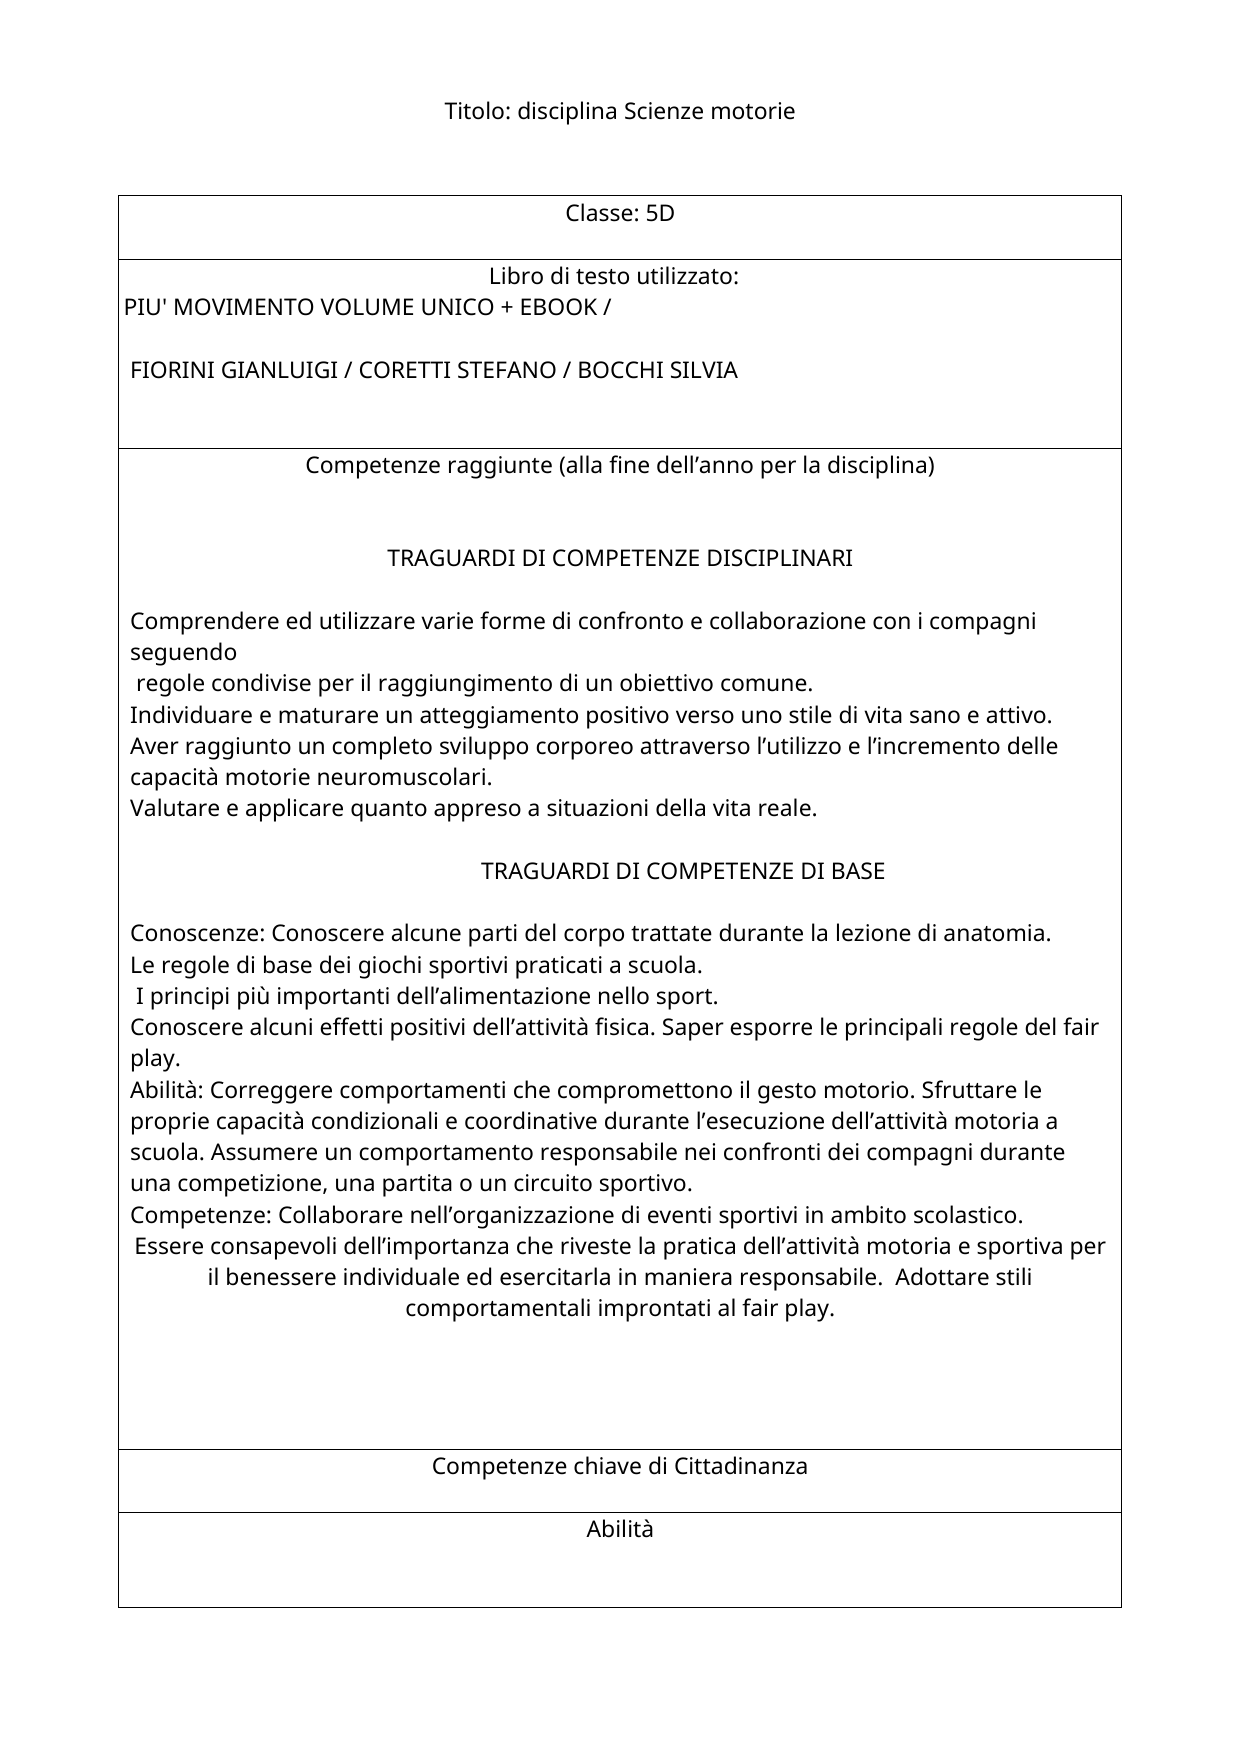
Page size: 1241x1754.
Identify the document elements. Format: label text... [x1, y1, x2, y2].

table_header Classe: 5D [119, 196, 1121, 259]
table_cell Libro di testo utilizzato: PIU' MOVIMENTO VOLUME UNICO + EBOOK / FIORINI GIANLUIGI / CORETTI STEFANO / BOCCHI SILVIA [119, 260, 1121, 447]
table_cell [119, 1513, 1121, 1607]
table_cell Competenze chiave di Cittadinanza [119, 1450, 1121, 1512]
text Titolo: disciplina Scienze motorie [118, 94, 1122, 126]
table_cell Competenze raggiunte (alla fine dell’anno per la disciplina) TRAGUARDI DI COMPETENZE DISCIPLINARI Comprendere ed utilizzare varie forme di confronto e collaborazione con i compagni seguendo regole condivise per il raggiungimento di un obiettivo comune. Individuare e maturare un atteggiamento positivo verso uno stile di vita sano e attivo. Aver raggiunto un completo sviluppo corporeo attraverso l’utilizzo e l’incremento delle capacità motorie neuromuscolari. Valutare e applicare quanto appreso a situazioni della vita reale. TRAGUARDI DI COMPETENZE DI BASE Conoscenze: Conoscere alcune parti del corpo trattate durante la lezione di anatomia. Le regole di base dei giochi sportivi praticati a scuola. I principi più importanti dell’alimentazione nello sport. Conoscere alcuni effetti positivi dell’attività fisica. Saper esporre le principali regole del fair play. Abilità: Correggere comportamenti che compromettono il gesto motorio. Sfruttare le proprie capacità condizionali e coordinative durante l’esecuzione dell’attività motoria a scuola. Assumere un comportamento responsabile nei confronti dei compagni durante una competizione, una partita o un circuito sportivo. Competenze: Collaborare nell’organizzazione di eventi sportivi in ambito scolastico. Essere consapevoli dell’importanza che riveste la pratica dell’attività motoria e sportiva per il benessere individuale ed esercitarla in maniera responsabile. Adottare stili comportamentali improntati al fair play. [119, 449, 1121, 1448]
